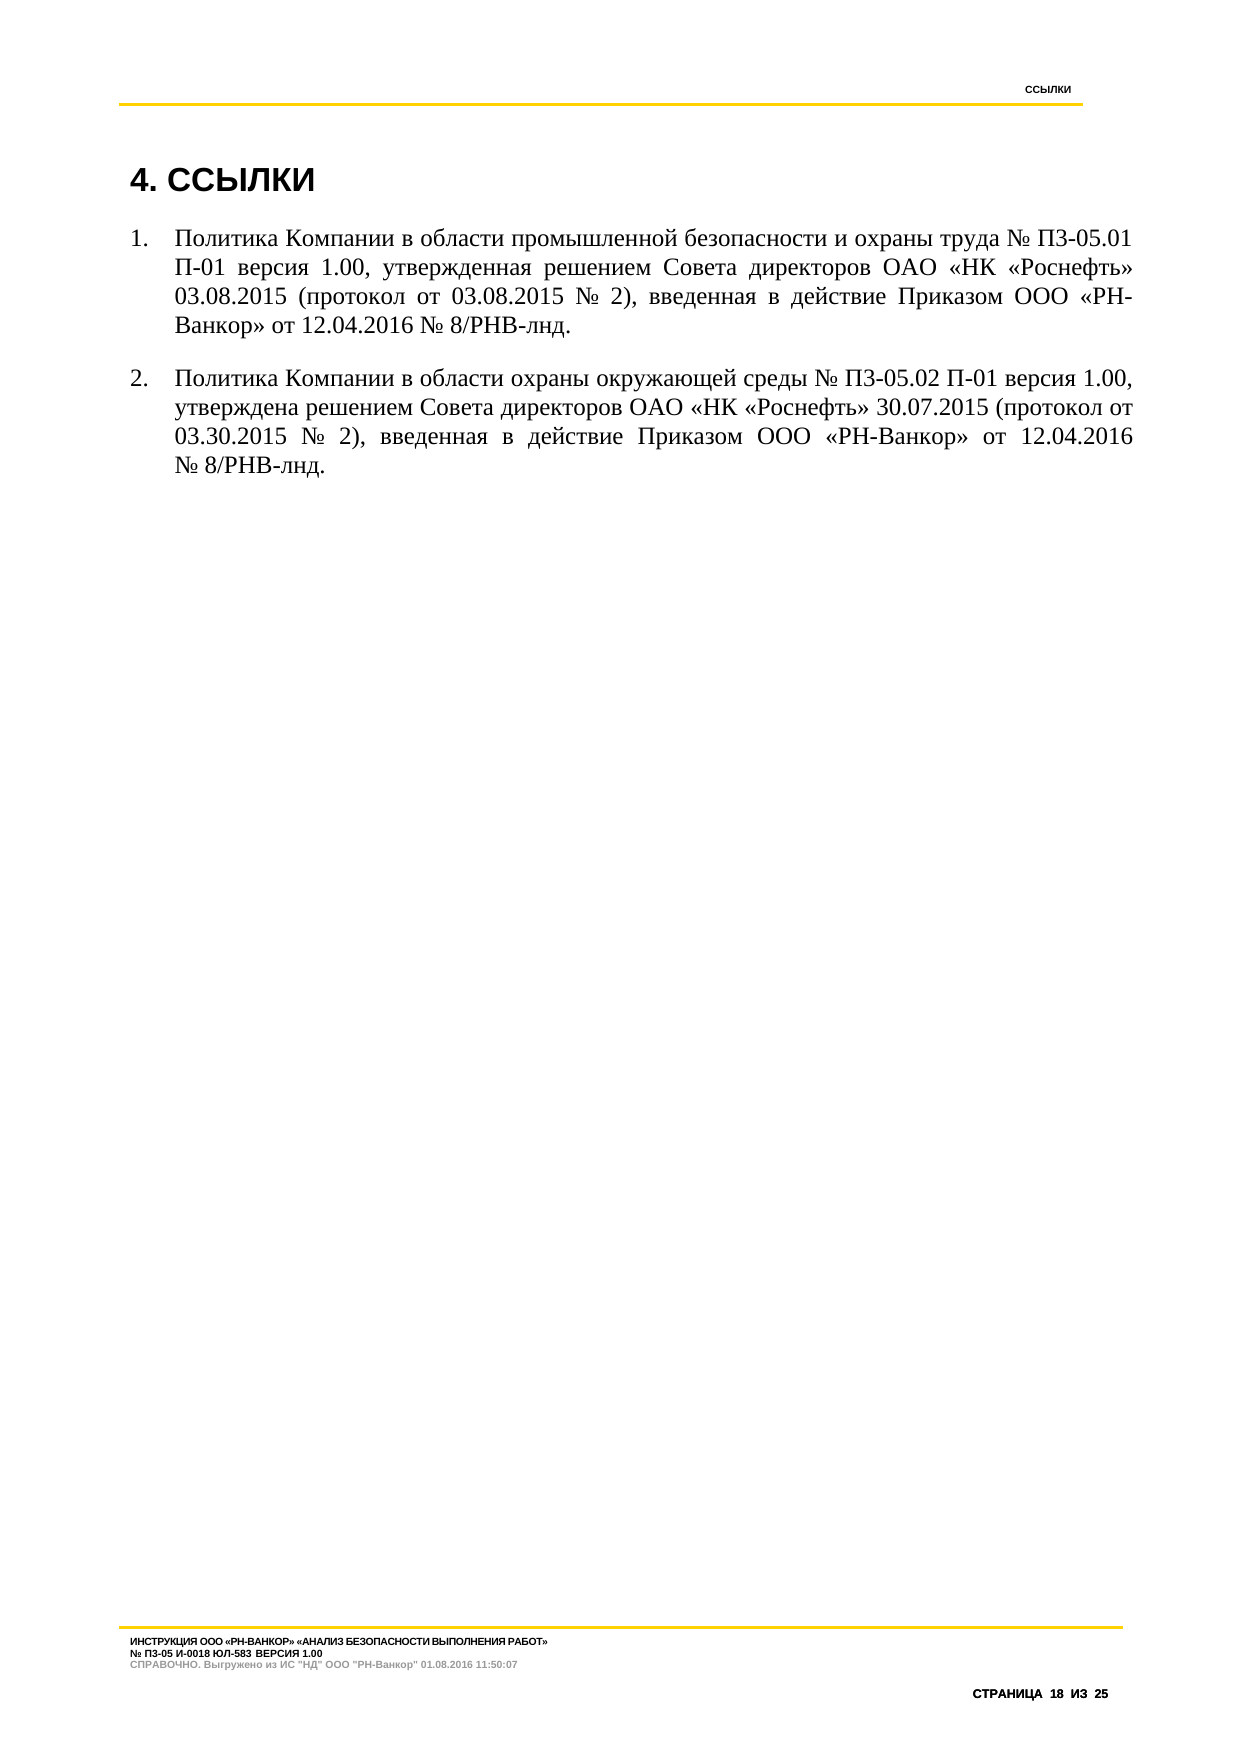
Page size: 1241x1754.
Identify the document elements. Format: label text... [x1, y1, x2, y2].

list Политика Компании в области промышленной безопасности и охраны труда № П3-05.01 П-01 версия 1.00, утвержденная решением Совета директоров ОАО «НК «Роснефть» 03.08.2015 (протокол от 03.08.2015 № 2), введенная в действие Приказом ООО «РН-Ванкор» от 12.04.2016 № 8/РНВ-лнд. [130, 223, 1134, 338]
subtitle 4. ССЫЛКИ [130, 160, 1134, 198]
list Политика Компании в области охраны окружающей среды № П3-05.02 П-01 версия 1.00, утверждена решением Совета директоров ОАО «НК «Роснефть» 30.07.2015 (протокол от 03.30.2015 № 2), введенная в действие Приказом ООО «РН-Ванкор» от 12.04.2016 № 8/РНВ-лнд. [130, 363, 1134, 478]
